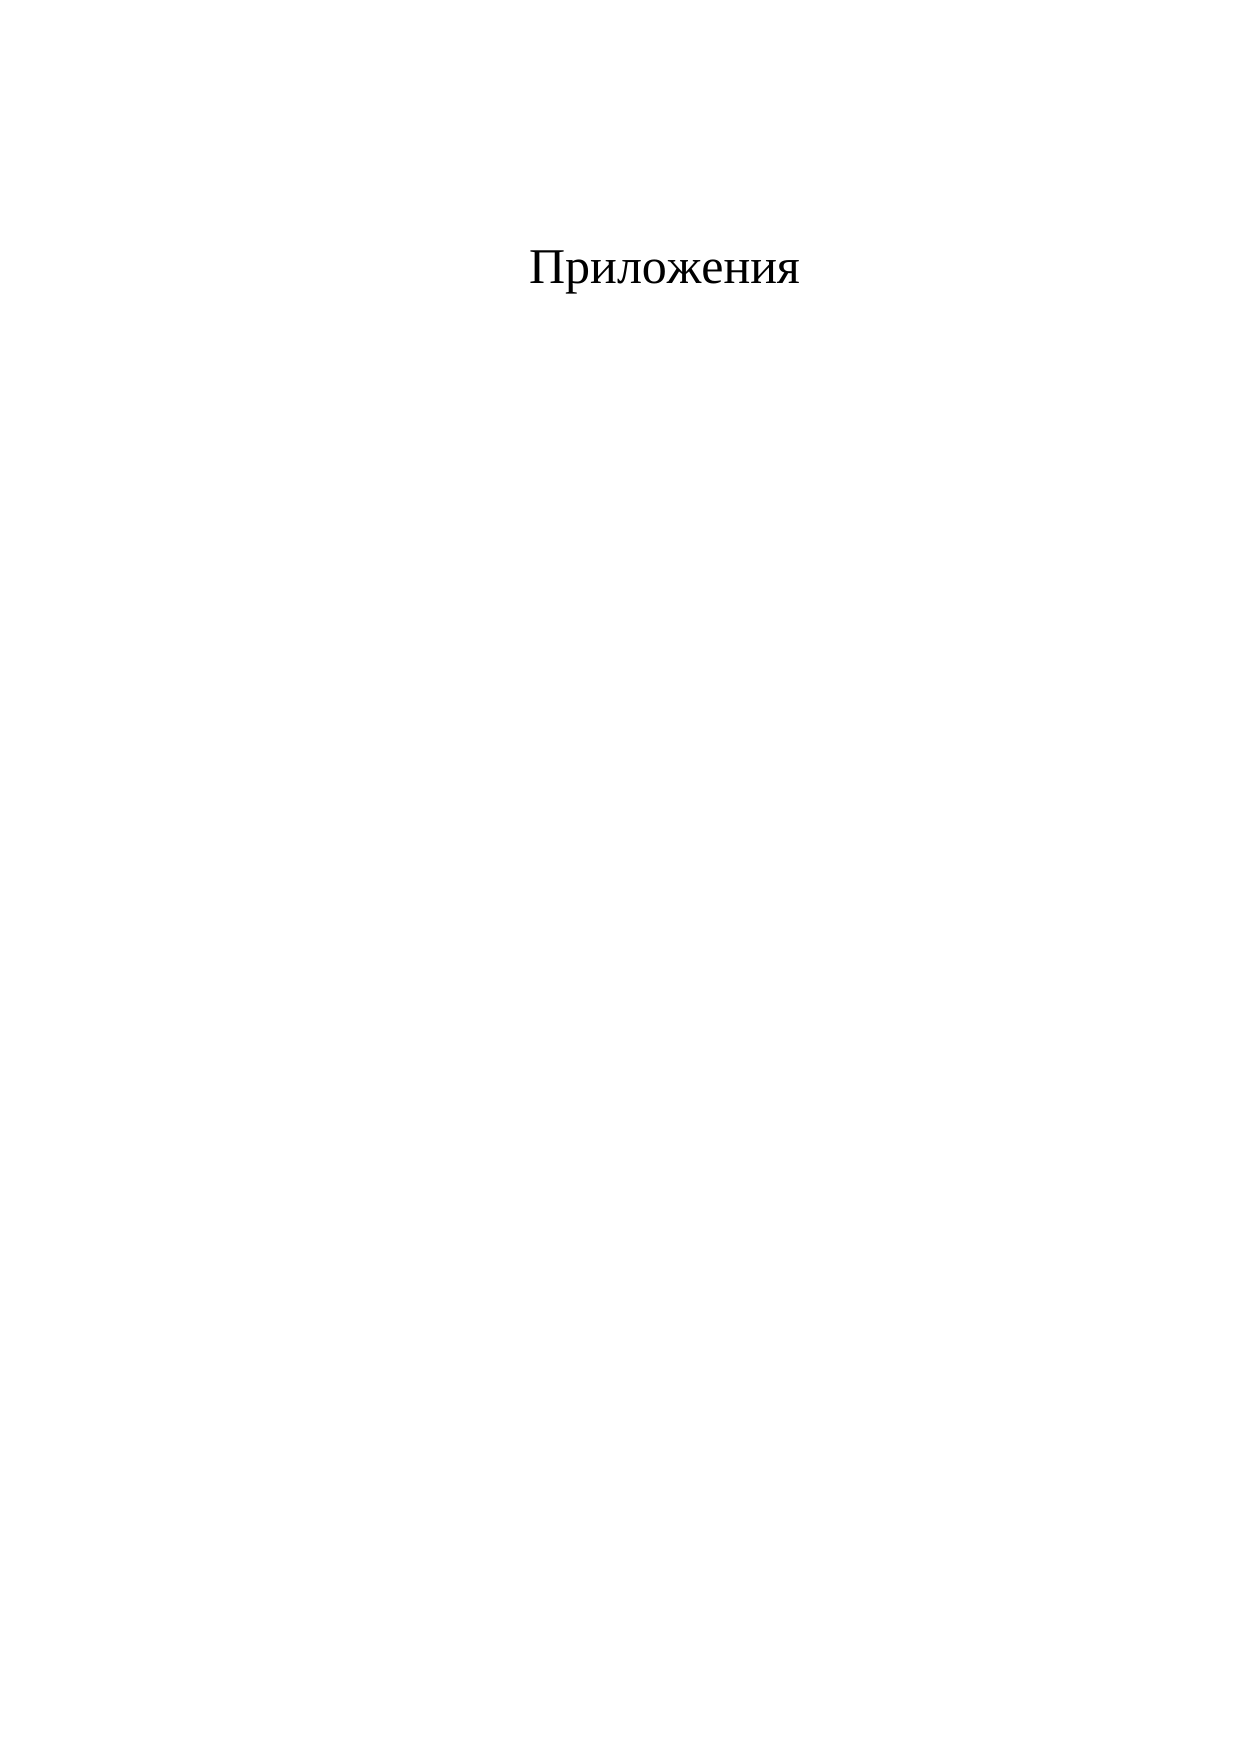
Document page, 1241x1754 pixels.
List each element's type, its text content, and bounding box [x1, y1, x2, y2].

text Приложения [177, 237, 1152, 294]
